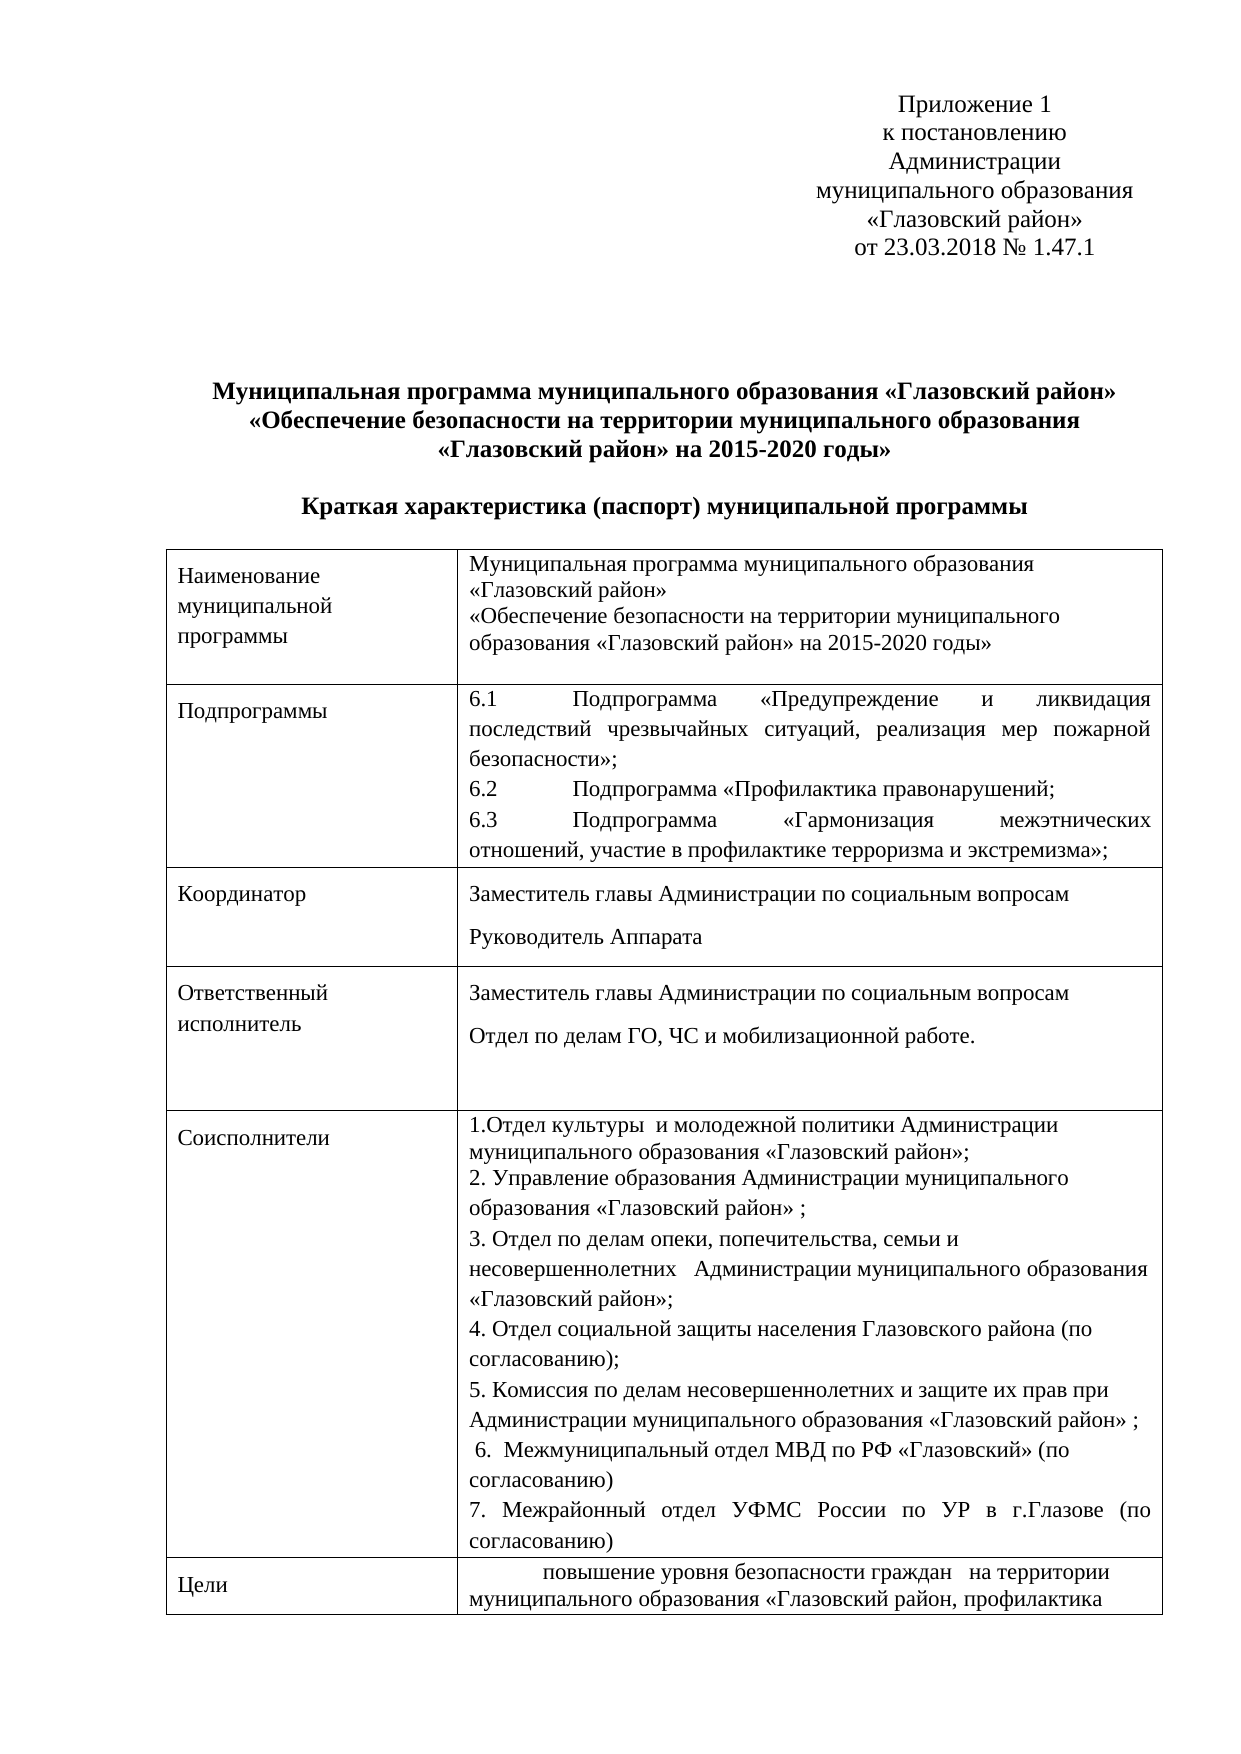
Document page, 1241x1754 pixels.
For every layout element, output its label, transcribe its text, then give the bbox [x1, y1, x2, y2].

table_cell Заместитель главы Администрации по социальным вопросам Отдел по делам ГО, ЧС и мобилизационной работе. [458, 967, 1162, 1110]
text Муниципальная программа муниципального образования «Глазовский район» [177, 376, 1152, 405]
table_cell Соисполнители [167, 1111, 457, 1557]
text «Обеспечение безопасности на территории муниципального образования «Глазовский район» на 2015-2020 годы» [177, 405, 1152, 462]
table_cell 1.Отдел культуры и молодежной политики Администрации муниципального образования «Глазовский район»; 2. Управление образования Администрации муниципального образования «Глазовский район» ; 3. Отдел по делам опеки, попечительства, семьи и несовершеннолетних Администрации муниципального образования «Глазовский район»; 4. Отдел социальной защиты населения Глазовского района (по согласованию); 5. Комиссия по делам несовершеннолетних и защите их прав при Администрации муниципального образования «Глазовский район» ; 6. Межмуниципальный отдел МВД по РФ «Глазовский» (по согласованию) 7. Межрайонный отдел УФМС России по УР в г.Глазове (по согласованию) [458, 1111, 1162, 1557]
table_cell Координатор [167, 868, 457, 966]
table_cell Заместитель главы Администрации по социальным вопросам Руководитель Аппарата [458, 868, 1162, 966]
table_header Муниципальная программа муниципального образования «Глазовский район» «Обеспечение безопасности на территории муниципального образования «Глазовский район» на 2015-2020 годы» [458, 550, 1162, 684]
text Краткая характеристика (паспорт) муниципальной программы [177, 491, 1152, 520]
text от 23.03.2018 № 1.47.1 [797, 232, 1152, 261]
table_header Наименование муниципальной программы [167, 550, 457, 684]
table_cell Цели [167, 1558, 457, 1614]
table_cell Подпрограммы [167, 685, 457, 867]
text к постановлению Администрации муниципального образования «Глазовский район» [797, 117, 1152, 232]
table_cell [458, 1558, 1162, 1614]
table_cell 6.1 Подпрограмма «Предупреждение и ликвидация последствий чрезвычайных ситуаций, реализация мер пожарной безопасности»; 6.2 Подпрограмма «Профилактика правонарушений; 6.3 Подпрограмма «Гармонизация межэтнических отношений, участие в профилактике терроризма и экстремизма»; [458, 685, 1162, 867]
table_cell Ответственный исполнитель [167, 967, 457, 1110]
text Приложение 1 [797, 89, 1152, 117]
